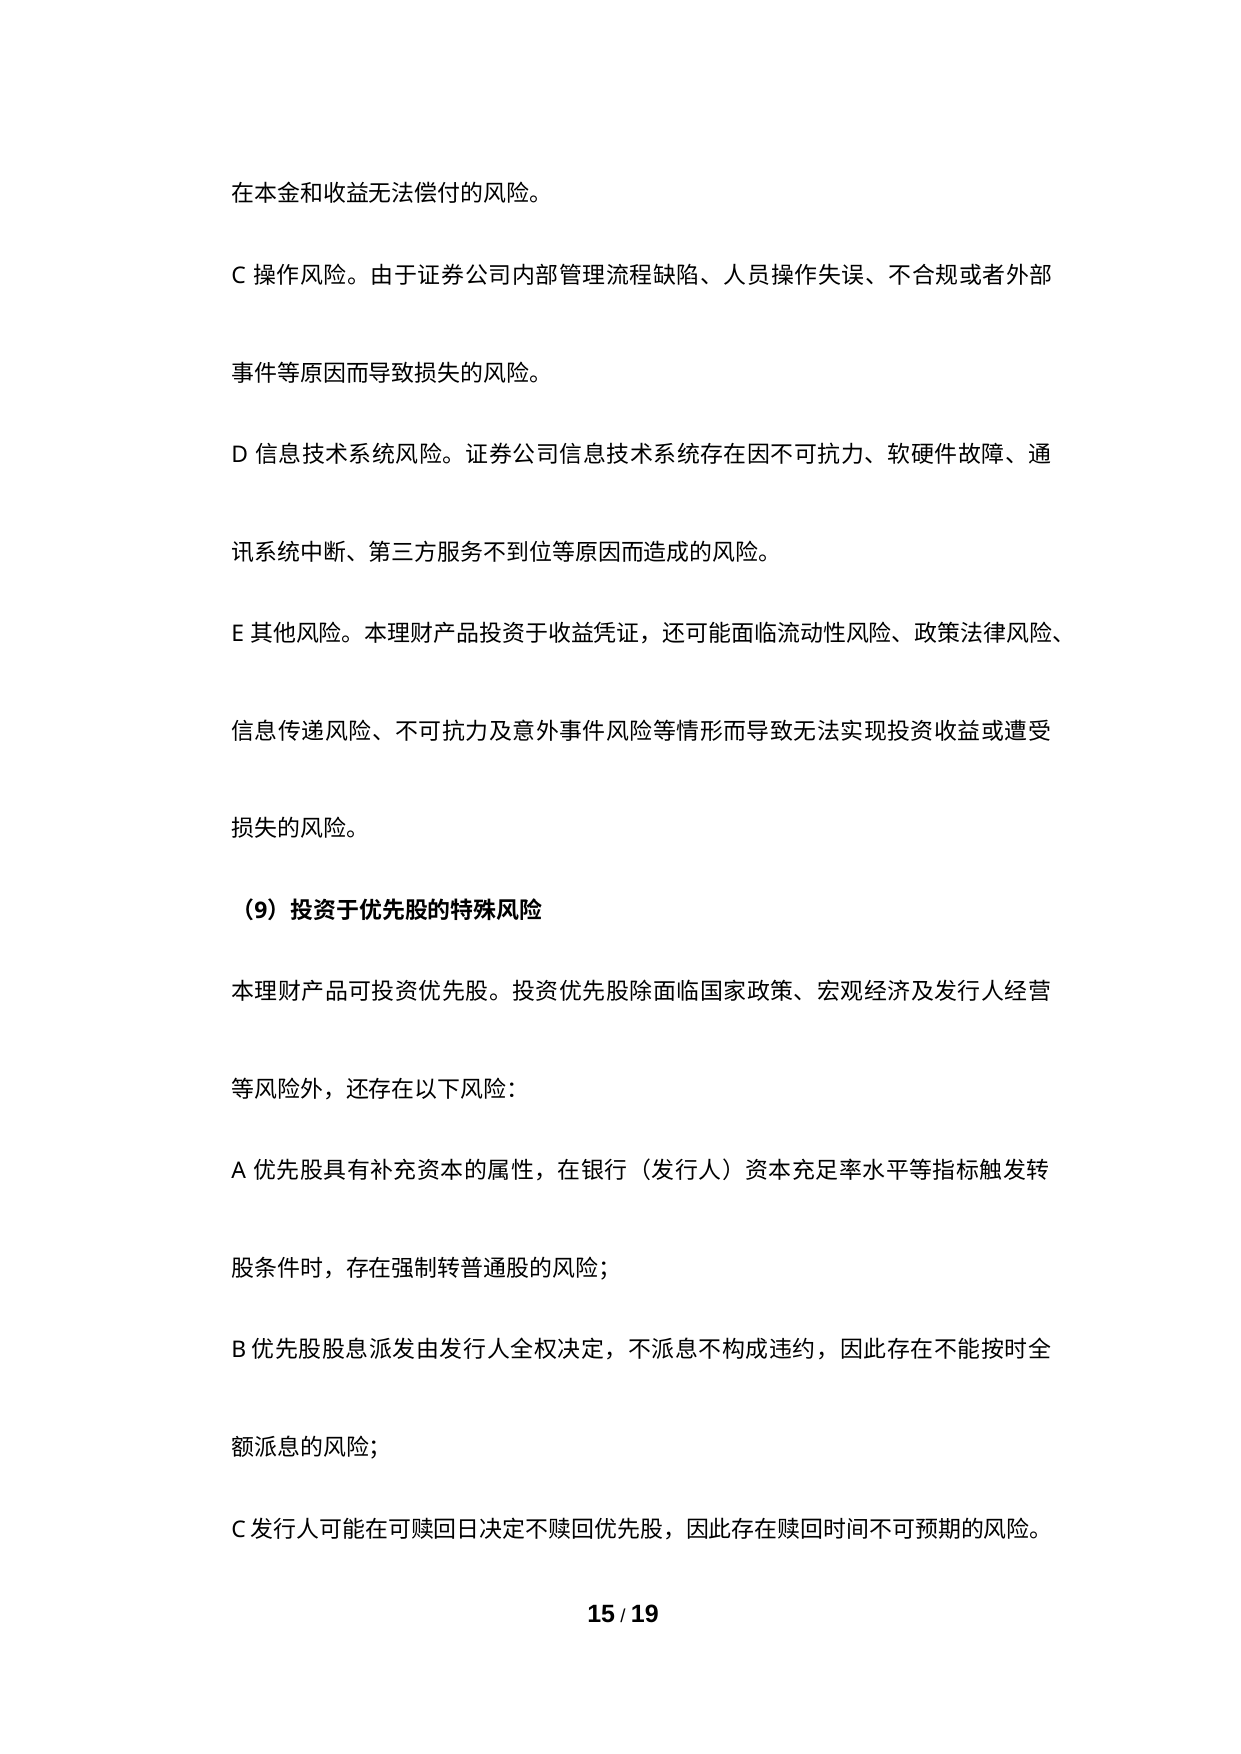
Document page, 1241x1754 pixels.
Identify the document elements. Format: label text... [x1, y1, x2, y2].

text D 信息技术系统风险。证券公司信息技术系统存在因不可抗力、软硬件故障、通讯系统中断、第三方服务不到位等原因而造成的风险。 [231, 420, 1053, 583]
text （9）投资于优先股的特殊风险 [231, 876, 1053, 941]
text C发行人可能在可赎回日决定不赎回优先股，因此存在赎回时间不可预期的风险。 [231, 1494, 1053, 1559]
text C 操作风险。由于证券公司内部管理流程缺陷、人员操作失误、不合规或者外部事件等原因而导致损失的风险。 [231, 241, 1053, 403]
text E 其他风险。本理财产品投资于收益凭证，还可能面临流动性风险、政策法律风险、信息传递风险、不可抗力及意外事件风险等情形而导致无法实现投资收益或遭受损失的风险。 [231, 599, 1053, 859]
text B优先股股息派发由发行人全权决定，不派息不构成违约，因此存在不能按时全额派息的风险； [231, 1316, 1053, 1478]
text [231, 159, 1053, 224]
text 本理财产品可投资优先股。投资优先股除面临国家政策、宏观经济及发行人经营等风险外，还存在以下风险： [231, 957, 1053, 1120]
text A 优先股具有补充资本的属性，在银行（发行人）资本充足率水平等指标触发转股条件时，存在强制转普通股的风险； [231, 1136, 1053, 1299]
